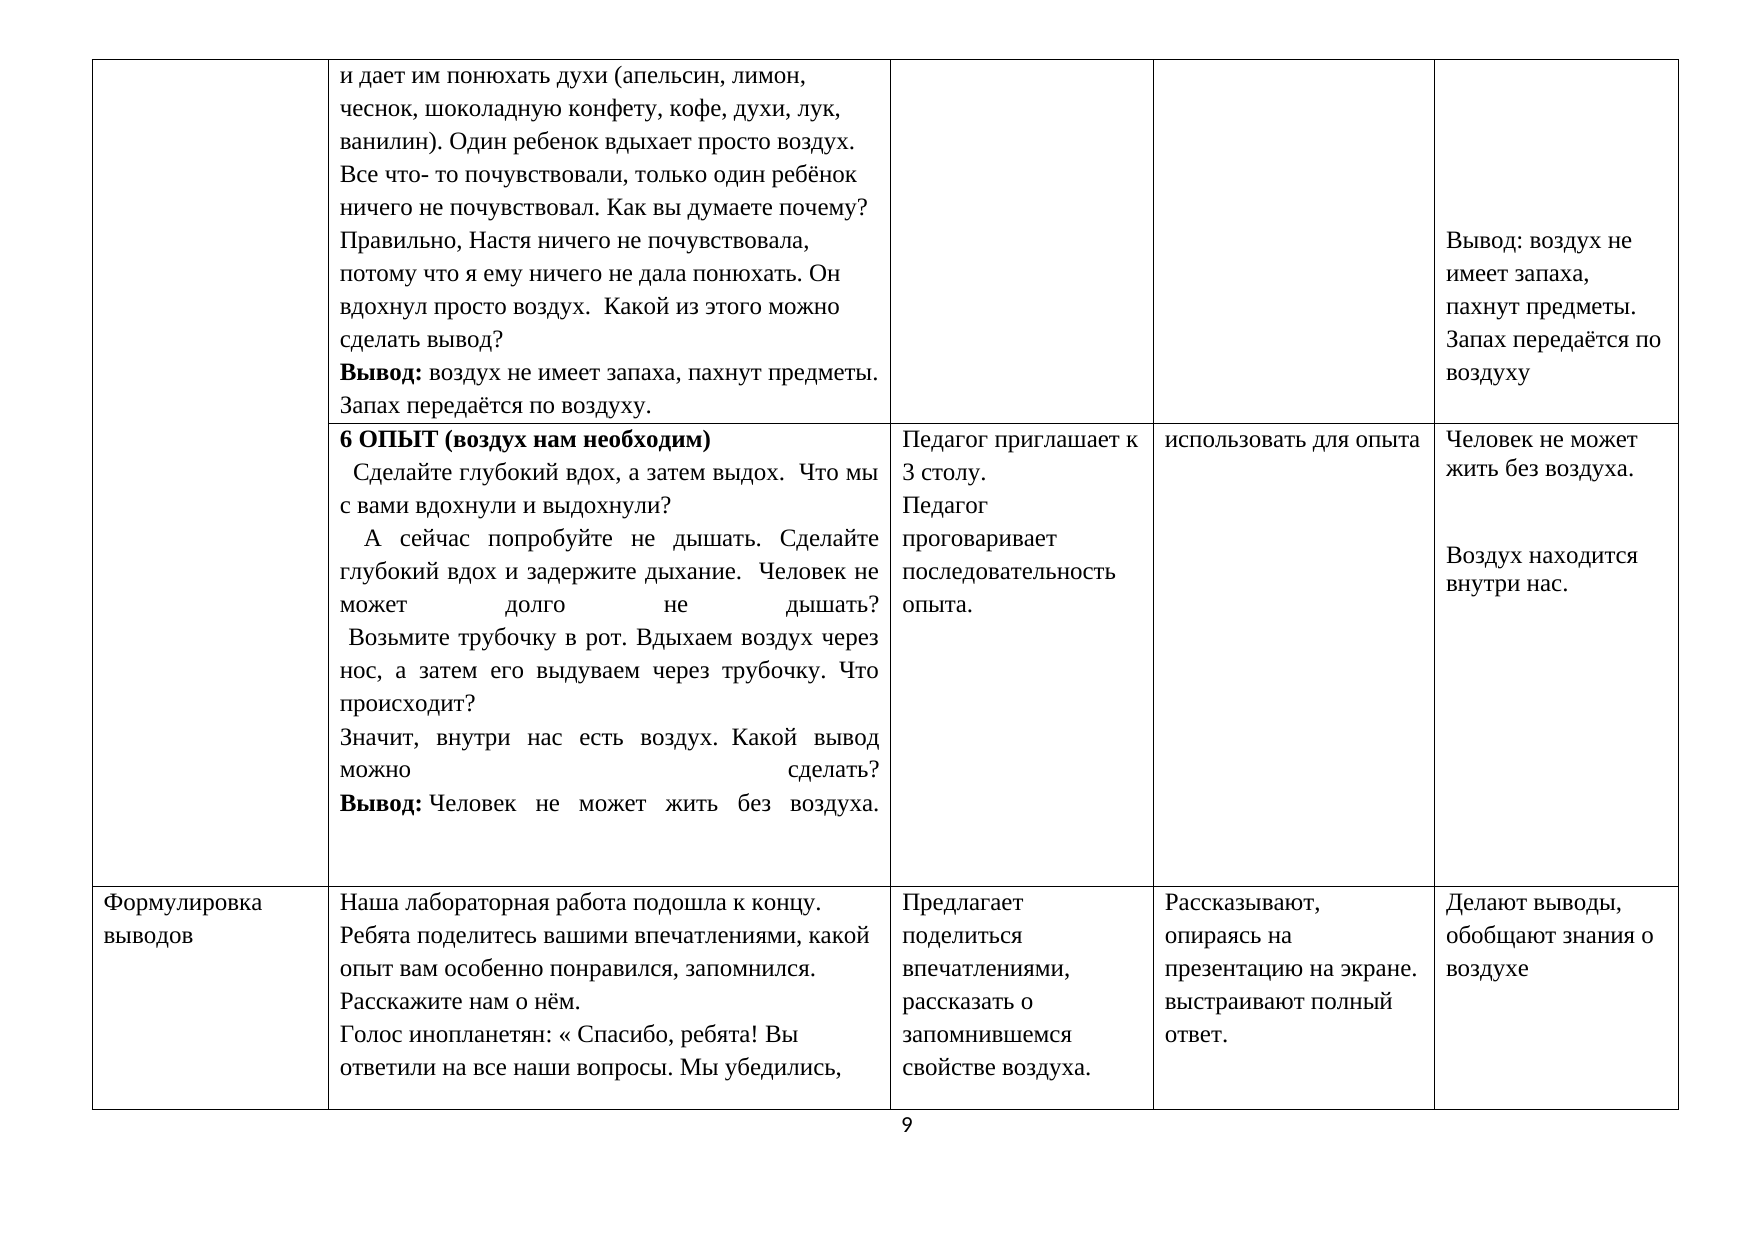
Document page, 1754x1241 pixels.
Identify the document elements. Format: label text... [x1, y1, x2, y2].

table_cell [891, 60, 1153, 423]
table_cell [93, 887, 328, 1109]
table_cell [329, 887, 890, 1109]
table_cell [1154, 887, 1434, 1109]
table_cell 6 ОПЫТ (воздух нам необходим) Сделайте глубокий вдох, а затем выдох. Что мы с вами вдохнули и выдохнули? А сейчас попробуйте не дышать. Сделайте глубокий вдох и задержите дыхание. Человек не может долго не дышать? Возьмите трубочку в рот. Вдыхаем воздух через нос, а затем его выдуваем через трубочку. Что происходит? Значит, внутри нас есть воздух. Какой вывод можно сделать? Вывод: Человек не может жить без воздуха. [329, 424, 890, 886]
table_cell использовать для опыта [1154, 424, 1434, 886]
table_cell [1435, 887, 1678, 1109]
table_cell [329, 60, 890, 423]
table_cell Педагог приглашает к 3 столу. Педагог проговаривает последовательность опыта. [891, 424, 1153, 886]
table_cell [1154, 60, 1434, 423]
table_cell Человек не может жить без воздуха. Воздух находится внутри нас. [1435, 424, 1678, 886]
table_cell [891, 887, 1153, 1109]
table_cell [1435, 60, 1678, 423]
